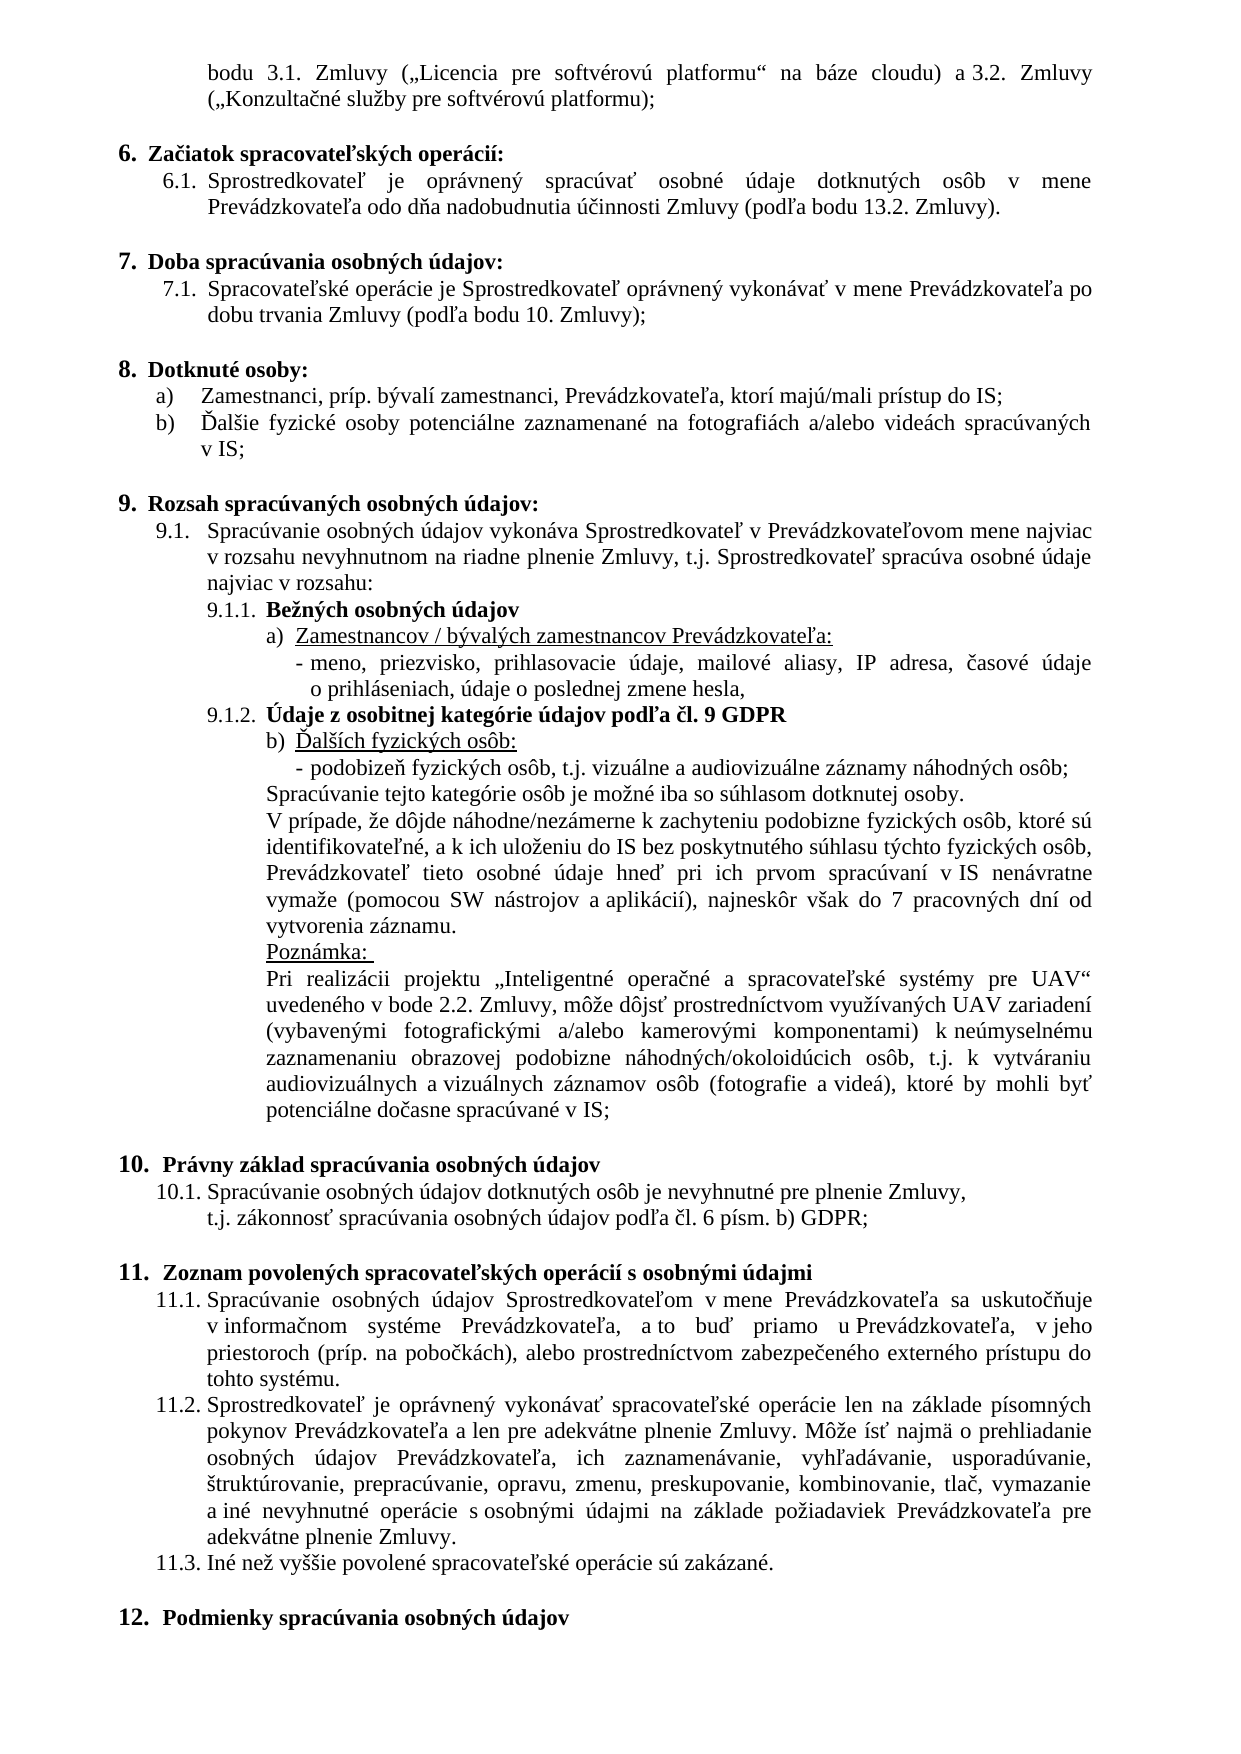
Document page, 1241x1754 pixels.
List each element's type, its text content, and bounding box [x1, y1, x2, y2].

text t.j. zákonnosť spracúvania osobných údajov podľa čl. 6 písm. b) GDPR; [207, 1204, 1092, 1231]
text V prípade, že dôjde náhodne/nezámerne k zachyteniu podobizne fyzických osôb, ktoré sú identifikovateľné, a k ich uloženiu do IS bez poskytnutého súhlasu týchto fyzických osôb, Prevádzkovateľ tieto osobné údaje hneď pri ich prvom spracúvaní v IS nenávratne vymaže (pomocou SW nástrojov a aplikácií), najneskôr však do 7 pracovných dní od vytvorenia záznamu. [266, 807, 1092, 938]
list Spracúvanie osobných údajov dotknutých osôb je nevyhnutné pre plnenie Zmluvy, [156, 1178, 1092, 1204]
list Ďalšie fyzické osoby potenciálne zaznamenané na fotografiách a/alebo videách spracúvaných v IS; [156, 409, 1092, 462]
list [162, 59, 1092, 112]
list Údaje z osobitnej kategórie údajov podľa čl. 9 GDPR [207, 701, 1092, 728]
list Dotknuté osoby: [118, 354, 1092, 383]
list Spracovateľské operácie je Sprostredkovateľ oprávnený vykonávať v mene Prevádzkovateľa po dobu trvania Zmluvy (podľa bodu 10. Zmluvy); [162, 275, 1092, 327]
list Doba spracúvania osobných údajov: [118, 246, 1092, 275]
list Začiatok spracovateľských operácií: [118, 138, 1092, 167]
list Právny základ spracúvania osobných údajov [118, 1149, 1092, 1178]
list Zamestnanci, príp. bývalí zamestnanci, Prevádzkovateľa, ktorí majú/mali prístup do IS; [156, 383, 1092, 409]
list Spracúvanie osobných údajov Sprostredkovateľom v mene Prevádzkovateľa sa uskutočňuje v informačnom systéme Prevádzkovateľa, a to buď priamo u Prevádzkovateľa, v jeho priestoroch (príp. na pobočkách), alebo prostredníctvom zabezpečeného externého prístupu do tohto systému. [155, 1286, 1092, 1391]
list Sprostredkovateľ je oprávnený spracúvať osobné údaje dotknutých osôb v mene Prevádzkovateľa odo dňa nadobudnutia účinnosti Zmluvy (podľa bodu 13.2. Zmluvy). [162, 167, 1092, 220]
list Bežných osobných údajov [207, 596, 1092, 622]
list Zoznam povolených spracovateľských operácií s osobnými údajmi [118, 1257, 1092, 1286]
list Podmienky spracúvania osobných údajov [118, 1602, 1092, 1631]
list Rozsah spracúvaných osobných údajov: [118, 488, 1092, 517]
list Zamestnancov / bývalých zamestnancov Prevádzkovateľa: [266, 622, 1092, 648]
text Pri realizácii projektu „Inteligentné operačné a spracovateľské systémy pre UAV“ uvedeného v bode 2.2. Zmluvy, môže dôjsť prostredníctvom využívaných UAV zariadení (vybavenými fotografickými a/alebo kamerovými komponentami) k neúmyselnému zaznamenaniu obrazovej podobizne náhodných/okoloidúcich osôb, t.j. k vytváraniu audiovizuálnych a vizuálnych záznamov osôb (fotografie a videá), ktoré by mohli byť potenciálne dočasne spracúvané v IS; [266, 965, 1092, 1123]
text Poznámka: [266, 938, 1092, 965]
list Ďalších fyzických osôb: [266, 728, 1092, 754]
text Spracúvanie tejto kategórie osôb je možné iba so súhlasom dotknutej osoby. [266, 780, 1092, 807]
list podobizeň fyzických osôb, t.j. vizuálne a audiovizuálne záznamy náhodných osôb; [295, 754, 1092, 780]
list Spracúvanie osobných údajov vykonáva Sprostredkovateľ v Prevádzkovateľovom mene najviac v rozsahu nevyhnutnom na riadne plnenie Zmluvy, t.j. Sprostredkovateľ spracúva osobné údaje najviac v rozsahu: [156, 517, 1092, 596]
list Iné než vyššie povolené spracovateľské operácie sú zakázané. [155, 1549, 1092, 1576]
list meno, priezvisko, prihlasovacie údaje, mailové aliasy, IP adresa, časové údaje o prihláseniach, údaje o poslednej zmene hesla, [295, 648, 1092, 701]
list Sprostredkovateľ je oprávnený vykonávať spracovateľské operácie len na základe písomných pokynov Prevádzkovateľa a len pre adekvátne plnenie Zmluvy. Môže ísť najmä o prehliadanie osobných údajov Prevádzkovateľa, ich zaznamenávanie, vyhľadávanie, usporadúvanie, štruktúrovanie, prepracúvanie, opravu, zmenu, preskupovanie, kombinovanie, tlač, vymazanie a iné nevyhnutné operácie s osobnými údajmi na základe požiadaviek Prevádzkovateľa pre adekvátne plnenie Zmluvy. [155, 1391, 1092, 1549]
